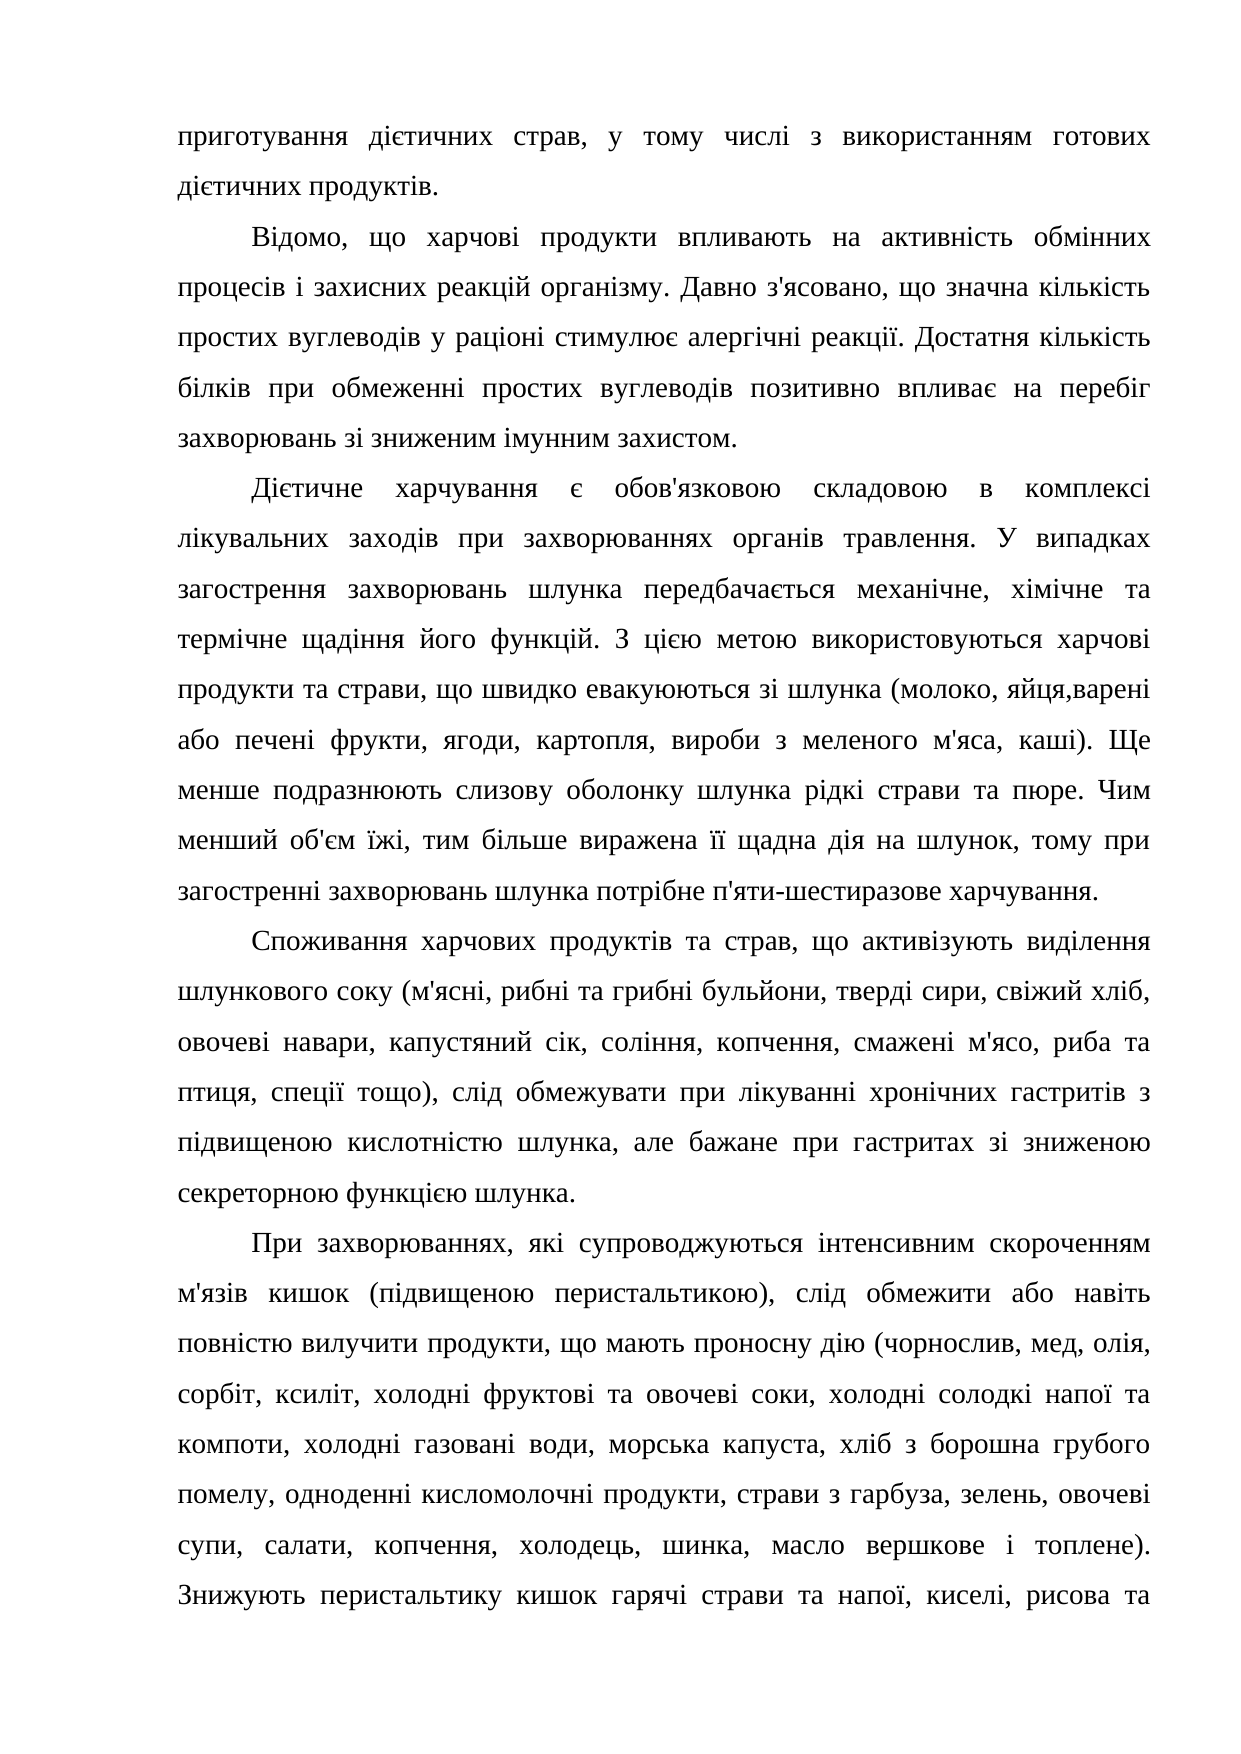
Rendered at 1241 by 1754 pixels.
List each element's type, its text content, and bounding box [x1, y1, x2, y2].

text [177, 1225, 1152, 1611]
text Дієтичне харчування є обов'язковою складовою в комплексі лікувальних заходів при захворюваннях органів травлення. У випадках загострення захворювань шлунка передбачається механічне, хімічне та термічне щадіння його функцій. З цією метою використовуються харчові продукти та страви, що швидко евакуюються зі шлунка (молоко, яйця,варені або печені фрукти, ягоди, картопля, вироби з меленого м'яса, каші). Ще менше подразнюють слизову оболонку шлунка рідкі страви та пюре. Чим менший об'єм їжі, тим більше виражена її щадна дія на шлунок, тому при загостренні захворювань шлунка потрібне п'яти-шестиразове харчування. [177, 470, 1152, 906]
text Відомо, що харчові продукти впливають на активність обмінних процесів і захисних реакцій організму. Давно з'ясовано, що значна кількість простих вуглеводів у раціоні стимулює алергічні реакції. Достатня кількість білків при обмеженні простих вуглеводів позитивно впливає на перебіг захворювань зі зниженим імунним захистом. [177, 219, 1152, 453]
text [177, 118, 1152, 202]
text Споживання харчових продуктів та страв, що активізують виділення шлункового соку (м'ясні, рибні та грибні бульйони, тверді сири, свіжий хліб, овочеві навари, капустяний сік, соління, копчення, смажені м'ясо, риба та птиця, спеції тощо), слід обмежувати при лікуванні хронічних гастритів з підвищеною кислотністю шлунка, але бажане при гастритах зі зниженою секреторною функцією шлунка. [177, 923, 1152, 1208]
